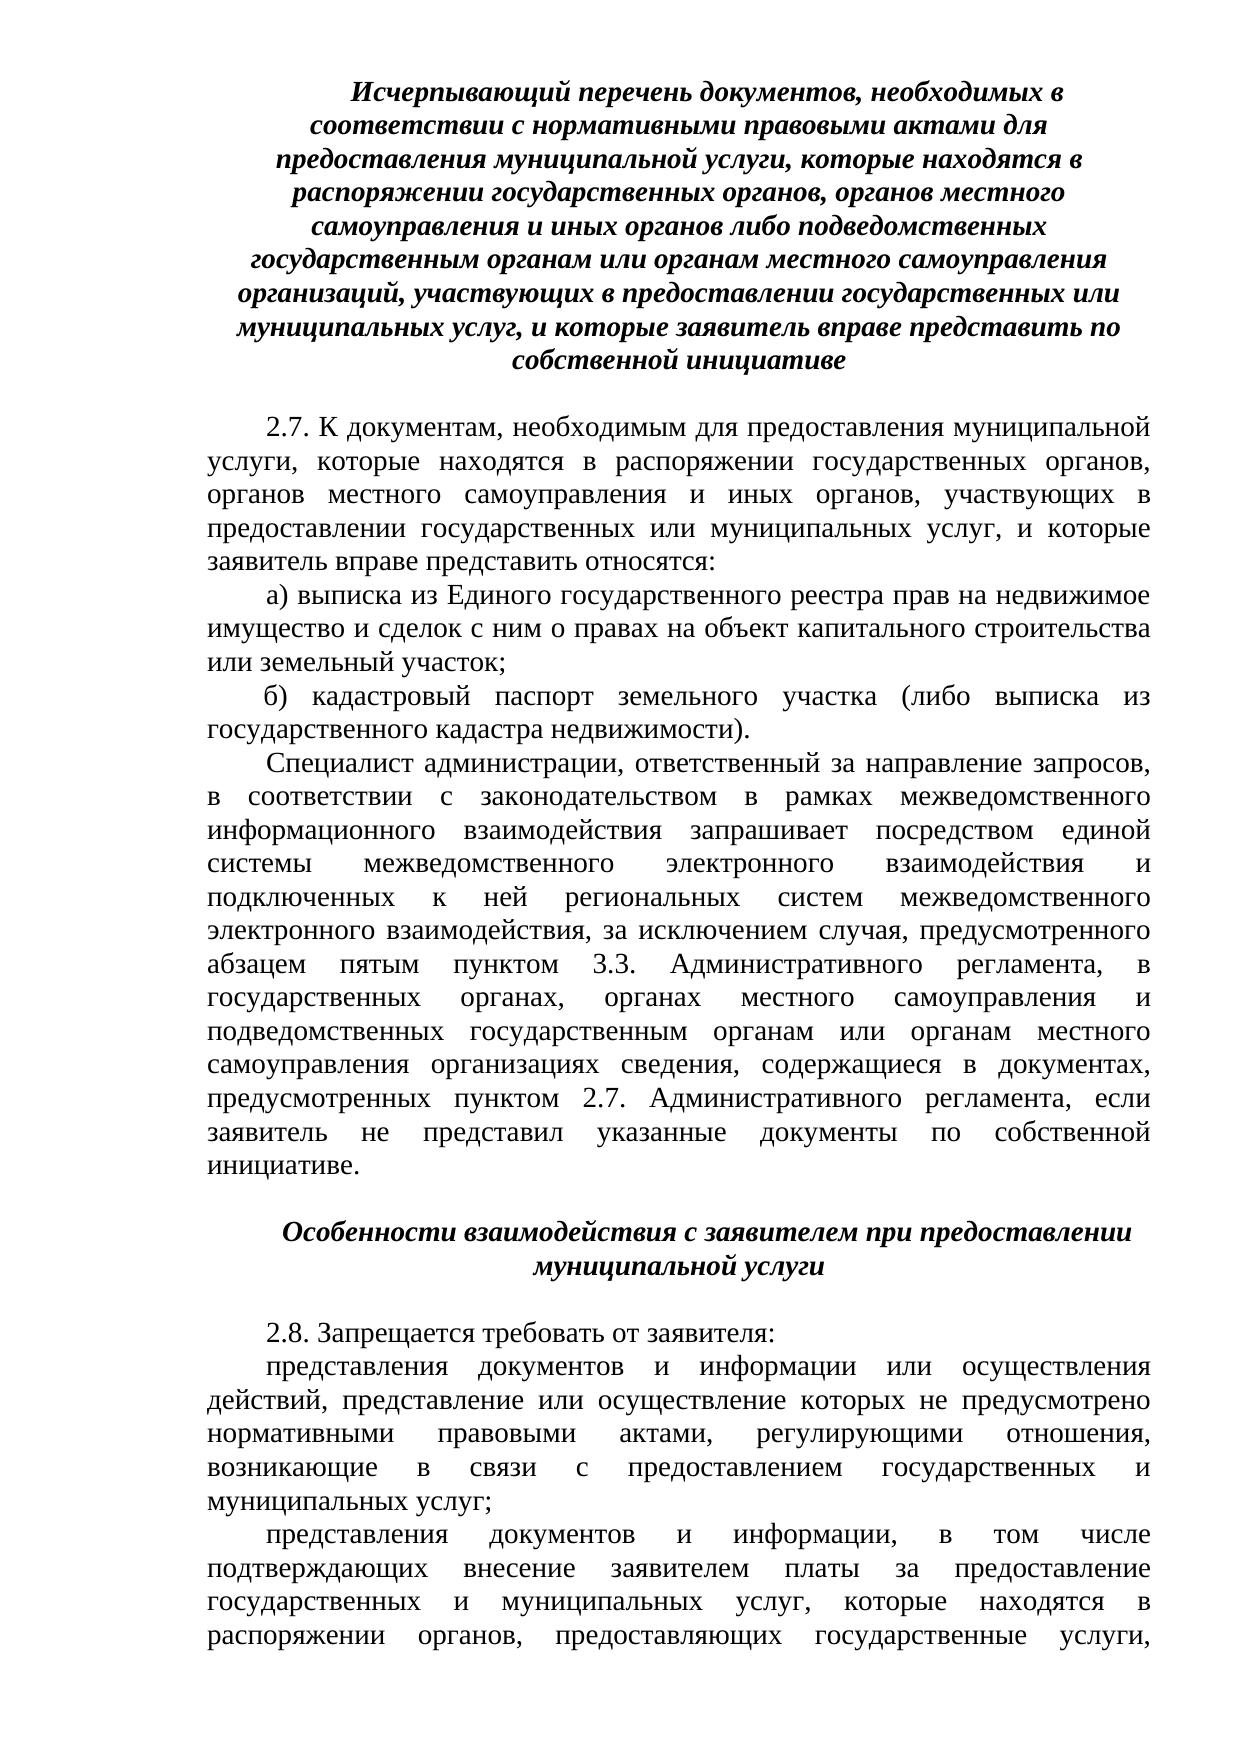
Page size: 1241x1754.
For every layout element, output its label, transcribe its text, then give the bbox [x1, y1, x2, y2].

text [207, 1516, 1152, 1650]
text 2.8. Запрещается требовать от заявителя: [207, 1315, 1152, 1348]
text Специалист администрации, ответственный за направление запросов, в соответствии с законодательством в рамках межведомственного информационного взаимодействия запрашивает посредством единой системы межведомственного электронного взаимодействия и подключенных к ней региональных систем межведомственного электронного взаимодействия, за исключением случая, предусмотренного абзацем пятым пунктом 3.3. Административного регламента, в государственных органах, органах местного самоуправления и подведомственных государственным органам или органам местного самоуправления организациях сведения, содержащиеся в документах, предусмотренных пунктом 2.7. Административного регламента, если заявитель не представил указанные документы по собственной инициативе. [207, 745, 1152, 1181]
text 2.7. К документам, необходимым для предоставления муниципальной услуги, которые находятся в распоряжении государственных органов, органов местного самоуправления и иных органов, участвующих в предоставлении государственных или муниципальных услуг, и которые заявитель вправе представить относятся: [207, 409, 1152, 577]
text б) кадастровый паспорт земельного участка (либо выписка из государственного кадастра недвижимости). [207, 678, 1152, 745]
text а) выписка из Единого государственного реестра прав на недвижимое имущество и сделок с ним о правах на объект капитального строительства или земельный участок; [207, 577, 1152, 678]
text Исчерпывающий перечень документов, необходимых в соответствии с нормативными правовыми актами для предоставления муниципальной услуги, которые находятся в распоряжении государственных органов, органов местного самоуправления и иных органов либо подведомственных государственным органам или органам местного самоуправления организаций, участвующих в предоставлении государственных или муниципальных услуг, и которые заявитель вправе представить по собственной инициативе [207, 74, 1152, 376]
text представления документов и информации или осуществления действий, представление или осуществление которых не предусмотрено нормативными правовыми актами, регулирующими отношения, возникающие в связи с предоставлением государственных и муниципальных услуг; [207, 1348, 1152, 1516]
text Особенности взаимодействия с заявителем при предоставлении муниципальной услуги [207, 1214, 1152, 1281]
